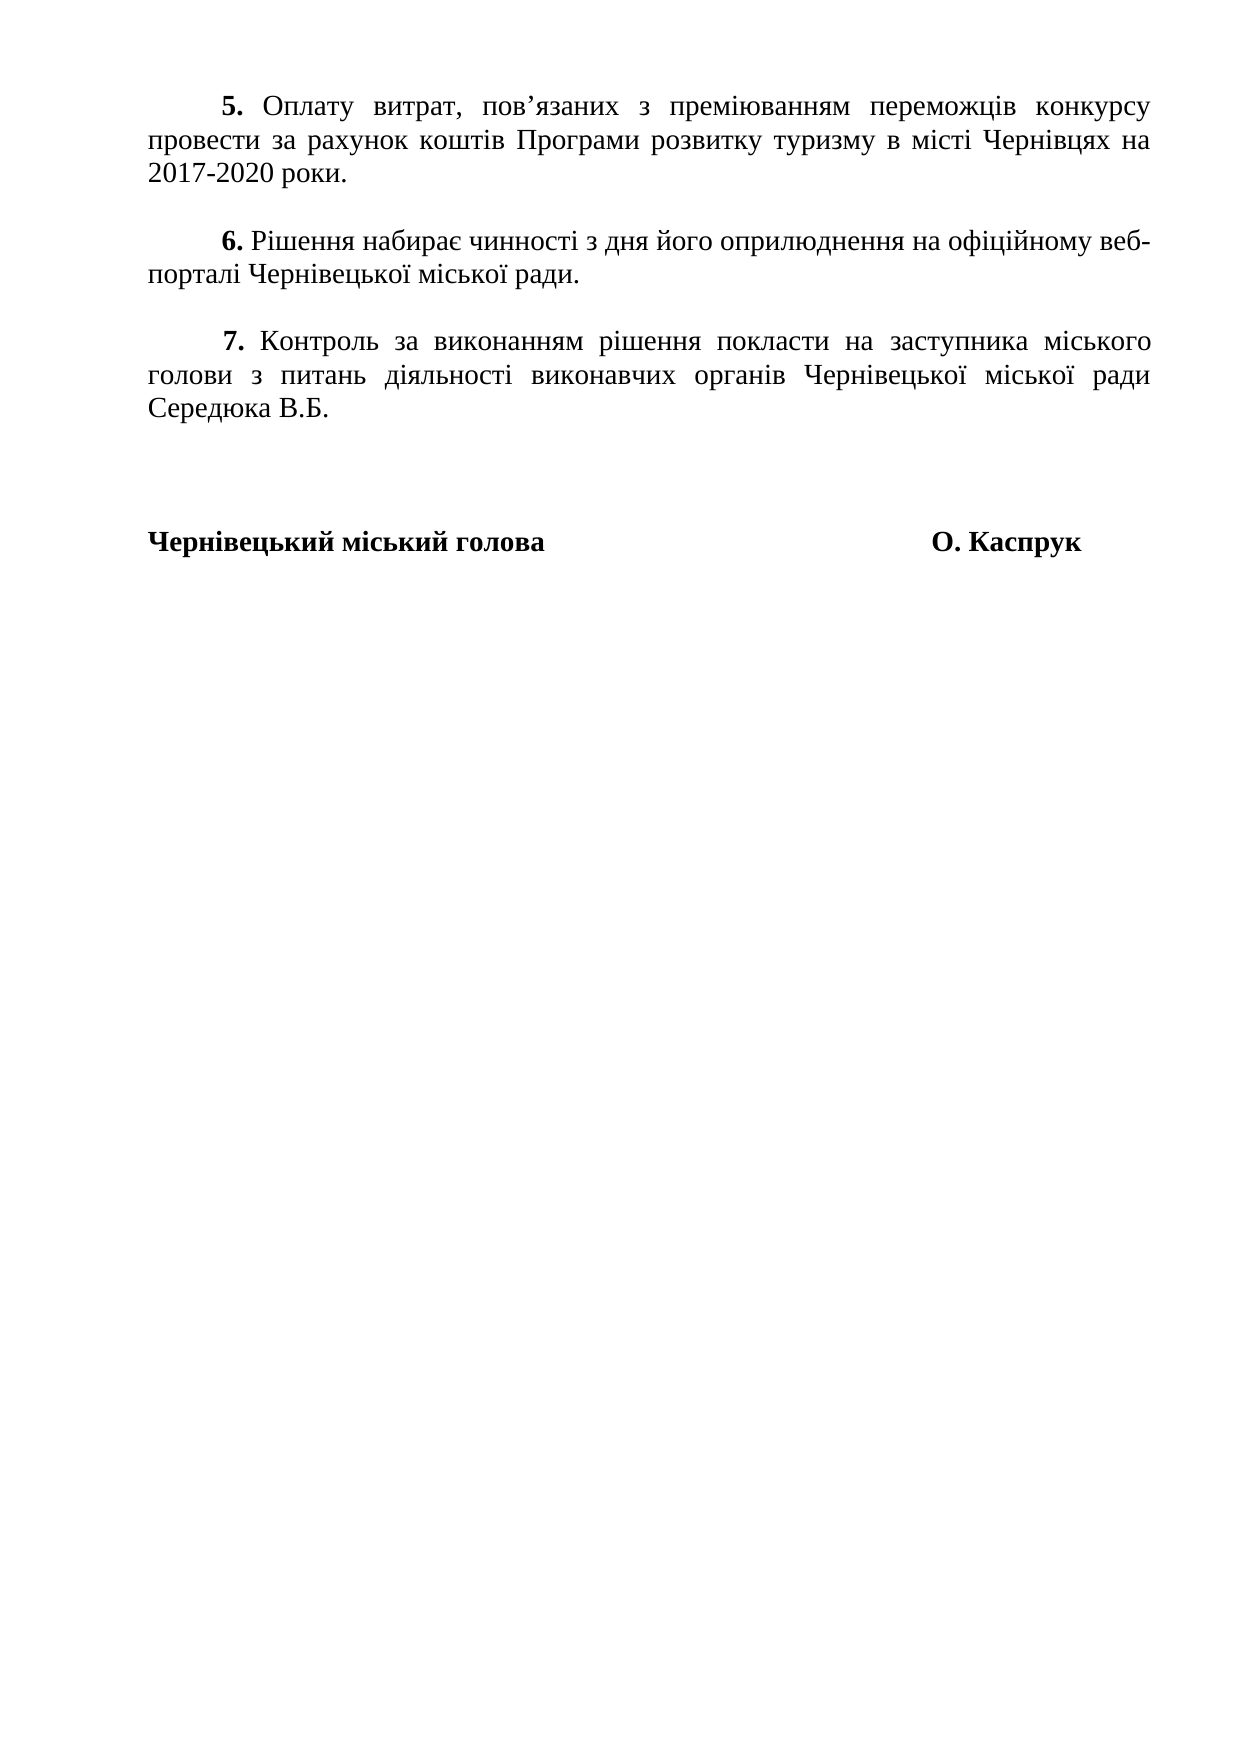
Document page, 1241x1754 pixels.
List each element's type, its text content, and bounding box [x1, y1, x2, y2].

text 5. Оплату витрат, пов’язаних з преміюванням переможців конкурсу провести за рахунок коштів Програми розвитку туризму в місті Чернівцях на 2017-2020 роки. [148, 88, 1152, 189]
text 7. Контроль за виконанням рішення покласти на заступника міського голови з питань діяльності виконавчих органів Чернівецької міської ради Середюка В.Б. [148, 323, 1152, 424]
text Чернівецький міський голова О. [148, 524, 1152, 558]
text 6. Рішення набирає чинності з дня його оприлюднення на офіційному веб-порталі Чернівецької міської ради. [148, 223, 1152, 290]
